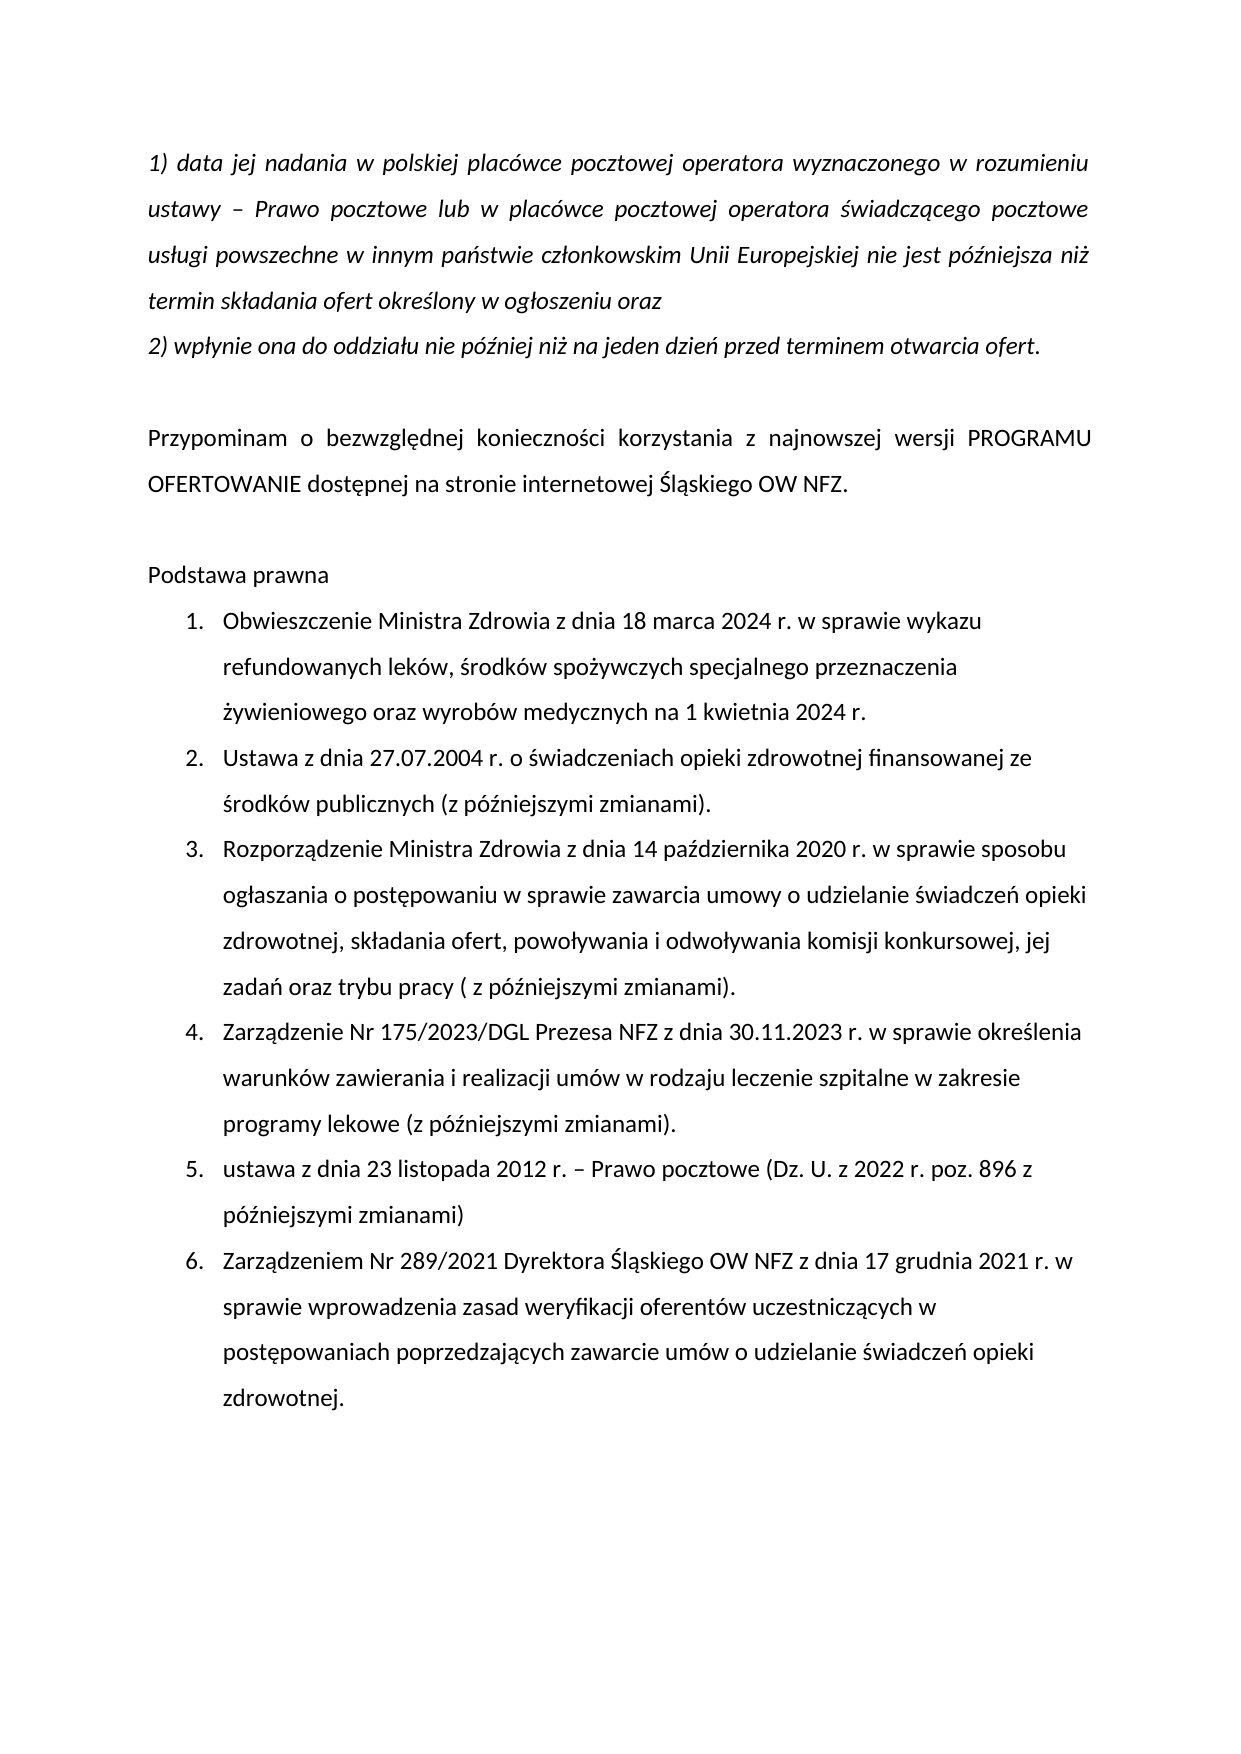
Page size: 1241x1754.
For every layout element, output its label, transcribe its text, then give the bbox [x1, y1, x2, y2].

list Zarządzeniem Nr 289/2021 Dyrektora Śląskiego OW NFZ z dnia 17 grudnia 2021 r. w sprawie wprowadzenia zasad weryfikacji oferentów uczestniczących w postępowaniach poprzedzających zawarcie umów o udzielanie świadczeń opieki zdrowotnej. [185, 1245, 1093, 1413]
list Ustawa z dnia 27.07.2004 r. o świadczeniach opieki zdrowotnej finansowanej ze środków publicznych (z późniejszymi zmianami). [185, 742, 1093, 818]
text Przypominam o bezwzględnej konieczności korzystania z najnowszej wersji PROGRAMU OFERTOWANIE dostępnej na stronie internetowej Śląskiego OW NFZ. [148, 422, 1093, 498]
text 1) data jej nadania w polskiej placówce pocztowej operatora wyznaczonego w rozumieniu ustawy – Prawo pocztowe lub w placówce pocztowej operatora świadczącego pocztowe usługi powszechne w innym państwie członkowskim Unii Europejskiej nie jest późniejsza niż termin składania ofert określony w ogłoszeniu oraz [148, 148, 1093, 315]
text 2) wpłynie ona do oddziału nie później niż na jeden dzień przed terminem otwarcia ofert. [148, 331, 1093, 361]
text Podstawa prawna [148, 559, 1093, 590]
list Rozporządzenie Ministra Zdrowia z dnia 14 października 2020 r. w sprawie sposobu ogłaszania o postępowaniu w sprawie zawarcia umowy o udzielanie świadczeń opieki zdrowotnej, składania ofert, powoływania i odwoływania komisji konkursowej, jej zadań oraz trybu pracy ( z późniejszymi zmianami). [185, 833, 1093, 1001]
list Zarządzenie Nr 175/2023/DGL Prezesa NFZ z dnia 30.11.2023 r. w sprawie określenia warunków zawierania i realizacji umów w rodzaju leczenie szpitalne w zakresie programy lekowe (z późniejszymi zmianami). [185, 1016, 1093, 1138]
list ustawa z dnia 23 listopada 2012 r. – Prawo pocztowe (Dz. U. z 2022 r. poz. 896 z późniejszymi zmianami) [185, 1154, 1093, 1230]
list Obwieszczenie Ministra Zdrowia z dnia 18 marca 2024 r. w sprawie wykazu refundowanych leków, środków spożywczych specjalnego przeznaczenia żywieniowego oraz wyrobów medycznych na 1 kwietnia 2024 r. [185, 605, 1093, 727]
